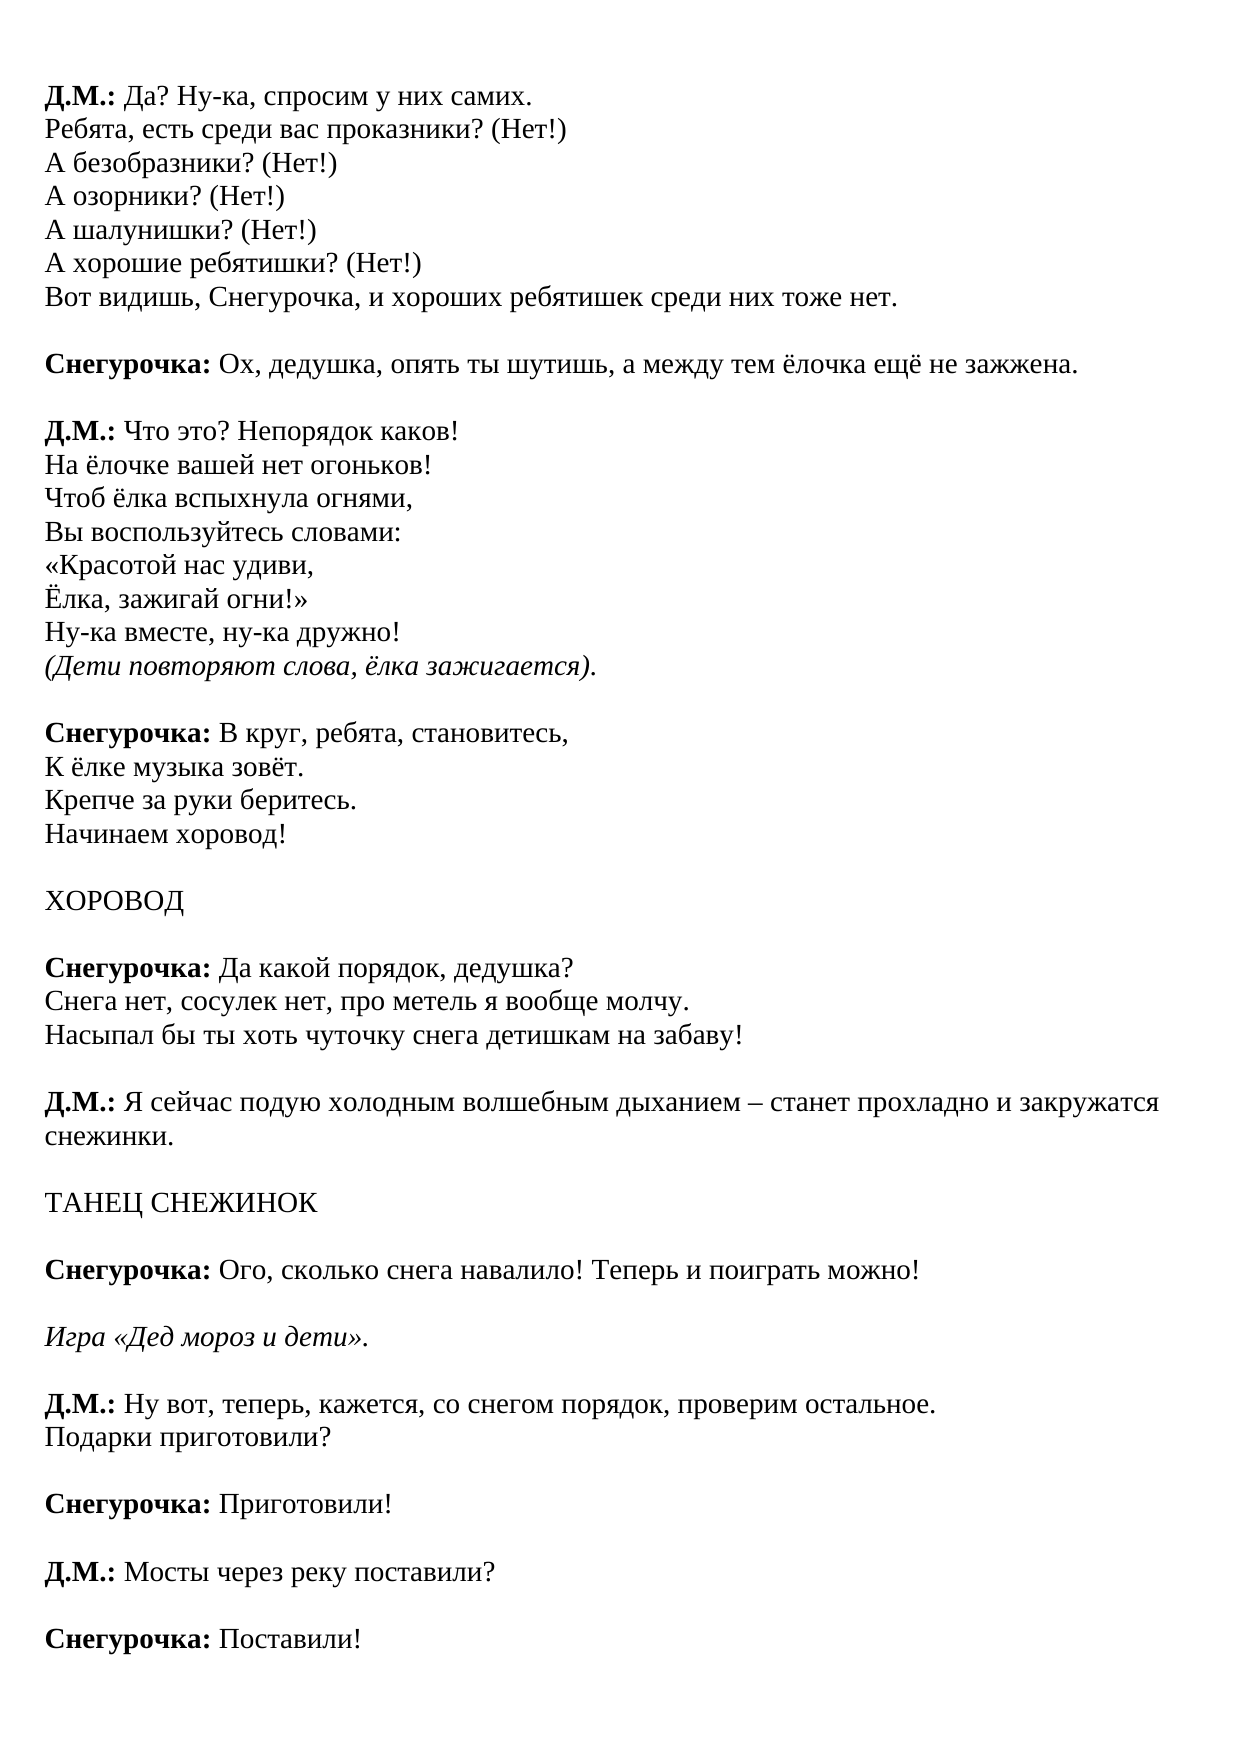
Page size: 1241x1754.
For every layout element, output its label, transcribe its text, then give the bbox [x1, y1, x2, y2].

text Вы воспользуйтесь словами: [44, 514, 1196, 547]
text Насыпал бы ты хоть чуточку снега детишкам на забаву! [44, 1017, 1196, 1051]
text Ну-ка вместе, ну-ка дружно! [44, 614, 1196, 648]
text А шалунишки? (Нет!) [44, 212, 1196, 246]
text Д.М.: Да? Ну-ка, спросим у них самих. [44, 78, 1196, 111]
text Снегурочка: Ого, сколько снега навалило! Теперь и поиграть можно! [44, 1252, 1196, 1285]
text Ребята, есть среди вас проказники? (Нет!) [44, 111, 1196, 145]
text (Дети повторяют слова, ёлка зажигается). [44, 648, 1196, 682]
text А безобразники? (Нет!) [44, 145, 1196, 178]
text «Красотой нас удиви, [44, 547, 1196, 581]
text Ёлка, зажигай огни!» [44, 581, 1196, 614]
text На ёлочке вашей нет огоньков! [44, 447, 1196, 480]
text Снегурочка: Да какой порядок, дедушка? [44, 950, 1196, 983]
text Снегурочка: В круг, ребята, становитесь, [44, 715, 1196, 749]
text А хорошие ребятишки? (Нет!) [44, 246, 1196, 279]
text Снегурочка: Приготовили! [44, 1487, 1196, 1520]
text ХОРОВОД [44, 883, 1196, 916]
text Подарки приготовили? [44, 1419, 1196, 1453]
text Вот видишь, Снегурочка, и хороших ребятишек среди них тоже нет. [44, 279, 1196, 313]
text Начинаем хоровод! [44, 816, 1196, 849]
text Снега нет, сосулек нет, про метель я вообще молчу. [44, 983, 1196, 1017]
text К ёлке музыка зовёт. [44, 749, 1196, 782]
text Д.М.: Мосты через реку поставили? [44, 1554, 1196, 1587]
text Игра «Дед мороз и дети». [44, 1319, 1196, 1352]
text Снегурочка: Поставили! [44, 1621, 1196, 1654]
text Д.М.: Ну вот, теперь, кажется, со снегом порядок, проверим остальное. [44, 1386, 1196, 1419]
text Снегурочка: Ох, дедушка, опять ты шутишь, а между тем ёлочка ещё не зажжена. [44, 346, 1196, 380]
text ТАНЕЦ СНЕЖИНОК [44, 1185, 1196, 1218]
text Чтоб ёлка вспыхнула огнями, [44, 480, 1196, 514]
text А озорники? (Нет!) [44, 178, 1196, 212]
text Крепче за руки беритесь. [44, 782, 1196, 816]
text Д.М.: Я сейчас подую холодным волшебным дыханием – станет прохладно и закружатся снежинки. [44, 1084, 1196, 1151]
text Д.М.: Что это? Непорядок каков! [44, 413, 1196, 447]
